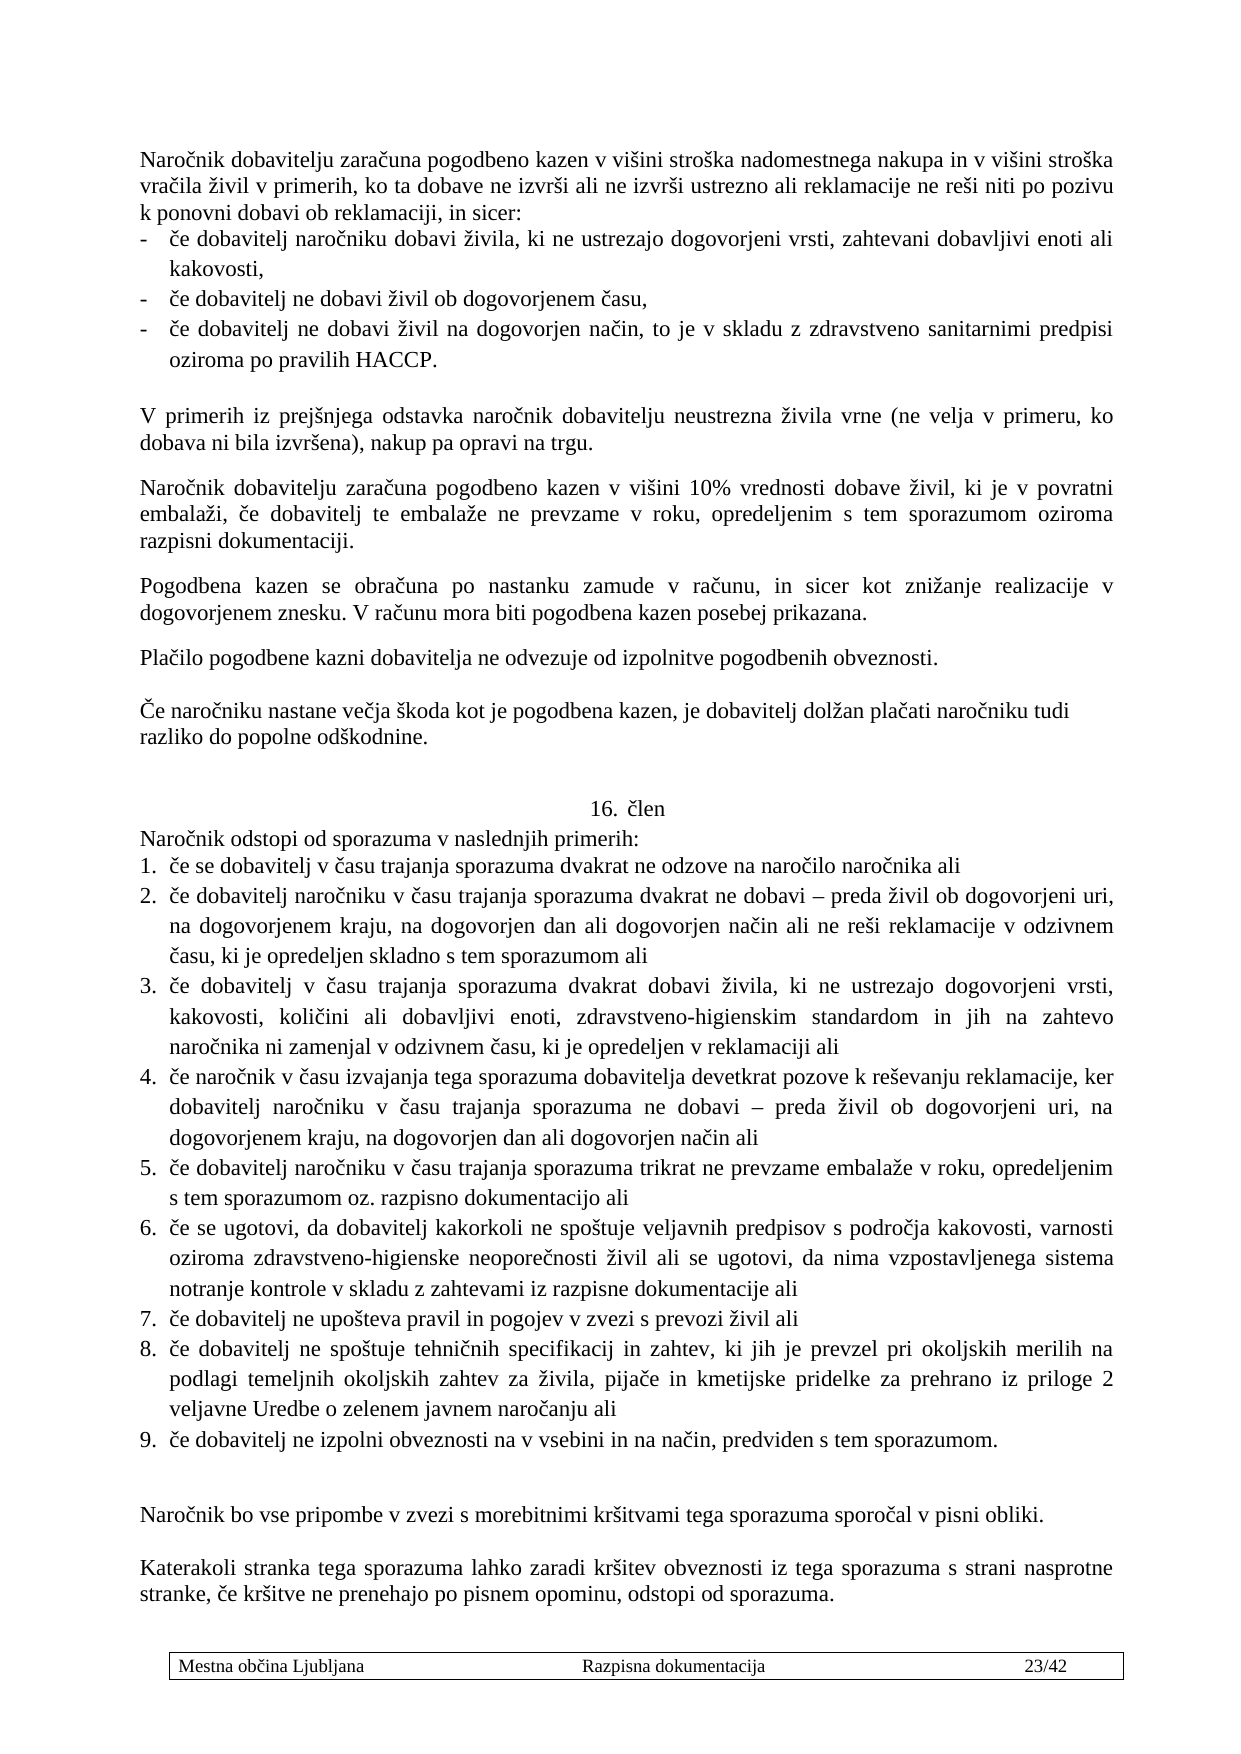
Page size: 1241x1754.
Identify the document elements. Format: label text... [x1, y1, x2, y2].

list če dobavitelj ne spoštuje tehničnih specifikacij in zahtev, ki jih je prevzel pri okoljskih merilih na podlagi temeljnih okoljskih zahtev za živila, pijače in kmetijske pridelke za prehrano iz priloge 2 veljavne Uredbe o zelenem javnem naročanju ali [139, 1335, 1115, 1422]
list če naročnik v času izvajanja tega sporazuma dobavitelja devetkrat pozove k reševanju reklamacije, ker dobavitelj naročniku v času trajanja sporazuma ne dobavi – preda živil ob dogovorjeni uri, na dogovorjenem kraju, na dogovorjen dan ali dogovorjen način ali [139, 1063, 1115, 1150]
text V primerih iz prejšnjega odstavka naročnik dobavitelju neustrezna živila vrne (ne velja v primeru, ko dobava ni bila izvršena), nakup pa opravi na trgu. [139, 402, 1115, 455]
text Naročnik bo vse pripombe v zvezi s morebitnimi kršitvami tega sporazuma sporočal v pisni obliki. [139, 1501, 1115, 1528]
list če se ugotovi, da dobavitelj kakorkoli ne spoštuje veljavnih predpisov s področja kakovosti, varnosti oziroma zdravstveno-higienske neoporečnosti živil ali se ugotovi, da nima vzpostavljenega sistema notranje kontrole v skladu z zahtevami iz razpisne dokumentacije ali [139, 1214, 1115, 1301]
list če dobavitelj ne izpolni obveznosti na v vsebini in na način, predviden s tem sporazumom. [139, 1426, 1115, 1452]
text Katerakoli stranka tega sporazuma lahko zaradi kršitev obveznosti iz tega sporazuma s strani nasprotne stranke, če kršitve ne prenehajo po pisnem opominu, odstopi od sporazuma. [139, 1554, 1115, 1607]
list če dobavitelj naročniku v času trajanja sporazuma trikrat ne prevzame embalaže v roku, opredeljenim s tem sporazumom oz. razpisno dokumentacijo ali [139, 1154, 1115, 1210]
text Plačilo pogodbene kazni dobavitelja ne odvezuje od izpolnitve pogodbenih obveznosti. [139, 644, 1115, 671]
list če dobavitelj ne upošteva pravil in pogojev v zvezi s prevozi živil ali [139, 1305, 1115, 1331]
text Naročnik dobavitelju zaračuna pogodbeno kazen v višini 10% vrednosti dobave živil, ki je v povratni embalaži, če dobavitelj te embalaže ne prevzame v roku, opredeljenim s tem sporazumom oziroma razpisni dokumentaciji. [139, 474, 1115, 553]
list če dobavitelj v času trajanja sporazuma dvakrat dobavi živila, ki ne ustrezajo dogovorjeni vrsti, kakovosti, količini ali dobavljivi enoti, zdravstveno-higienskim standardom in jih na zahtevo naročnika ni zamenjal v odzivnem času, ki je opredeljen v reklamaciji ali [139, 973, 1115, 1059]
list če dobavitelj naročniku v času trajanja sporazuma dvakrat ne dobavi – preda živil ob dogovorjeni uri, na dogovorjenem kraju, na dogovorjen dan ali dogovorjen način ali ne reši reklamacije v odzivnem času, ki je opredeljen skladno s tem sporazumom ali [139, 882, 1115, 969]
list če dobavitelj ne dobavi živil ob dogovorjenem času, [139, 285, 1115, 312]
text Če naročniku nastane večja škoda kot je pogodbena kazen, je dobavitelj dolžan plačati naročniku tudi razliko do popolne odškodnine. [139, 697, 1115, 750]
text Naročnik odstopi od sporazuma v naslednjih primerih: [139, 825, 1115, 852]
list če dobavitelj ne dobavi živil na dogovorjen način, to je v skladu z zdravstveno sanitarnimi predpisi oziroma po pravilih HACCP. [139, 316, 1115, 372]
text Naročnik dobavitelju zaračuna pogodbeno kazen v višini stroška nadomestnega nakupa in v višini stroška vračila živil v primerih, ko ta dobave ne izvrši ali ne izvrši ustrezno ali reklamacije ne reši niti po pozivu k ponovni dobavi ob reklamaciji, in sicer: [139, 146, 1115, 225]
text Pogodbena kazen se obračuna po nastanku zamude v računu, in sicer kot znižanje realizacije v dogovorjenem znesku. V računu mora biti pogodbena kazen posebej prikazana. [139, 572, 1115, 625]
list če se dobavitelj v času trajanja sporazuma dvakrat ne odzove na naročilo naročnika ali [139, 852, 1115, 878]
list če dobavitelj naročniku dobavi živila, ki ne ustrezajo dogovorjeni vrsti, zahtevani dobavljivi enoti ali kakovosti, [139, 225, 1115, 281]
list člen [139, 795, 1115, 822]
